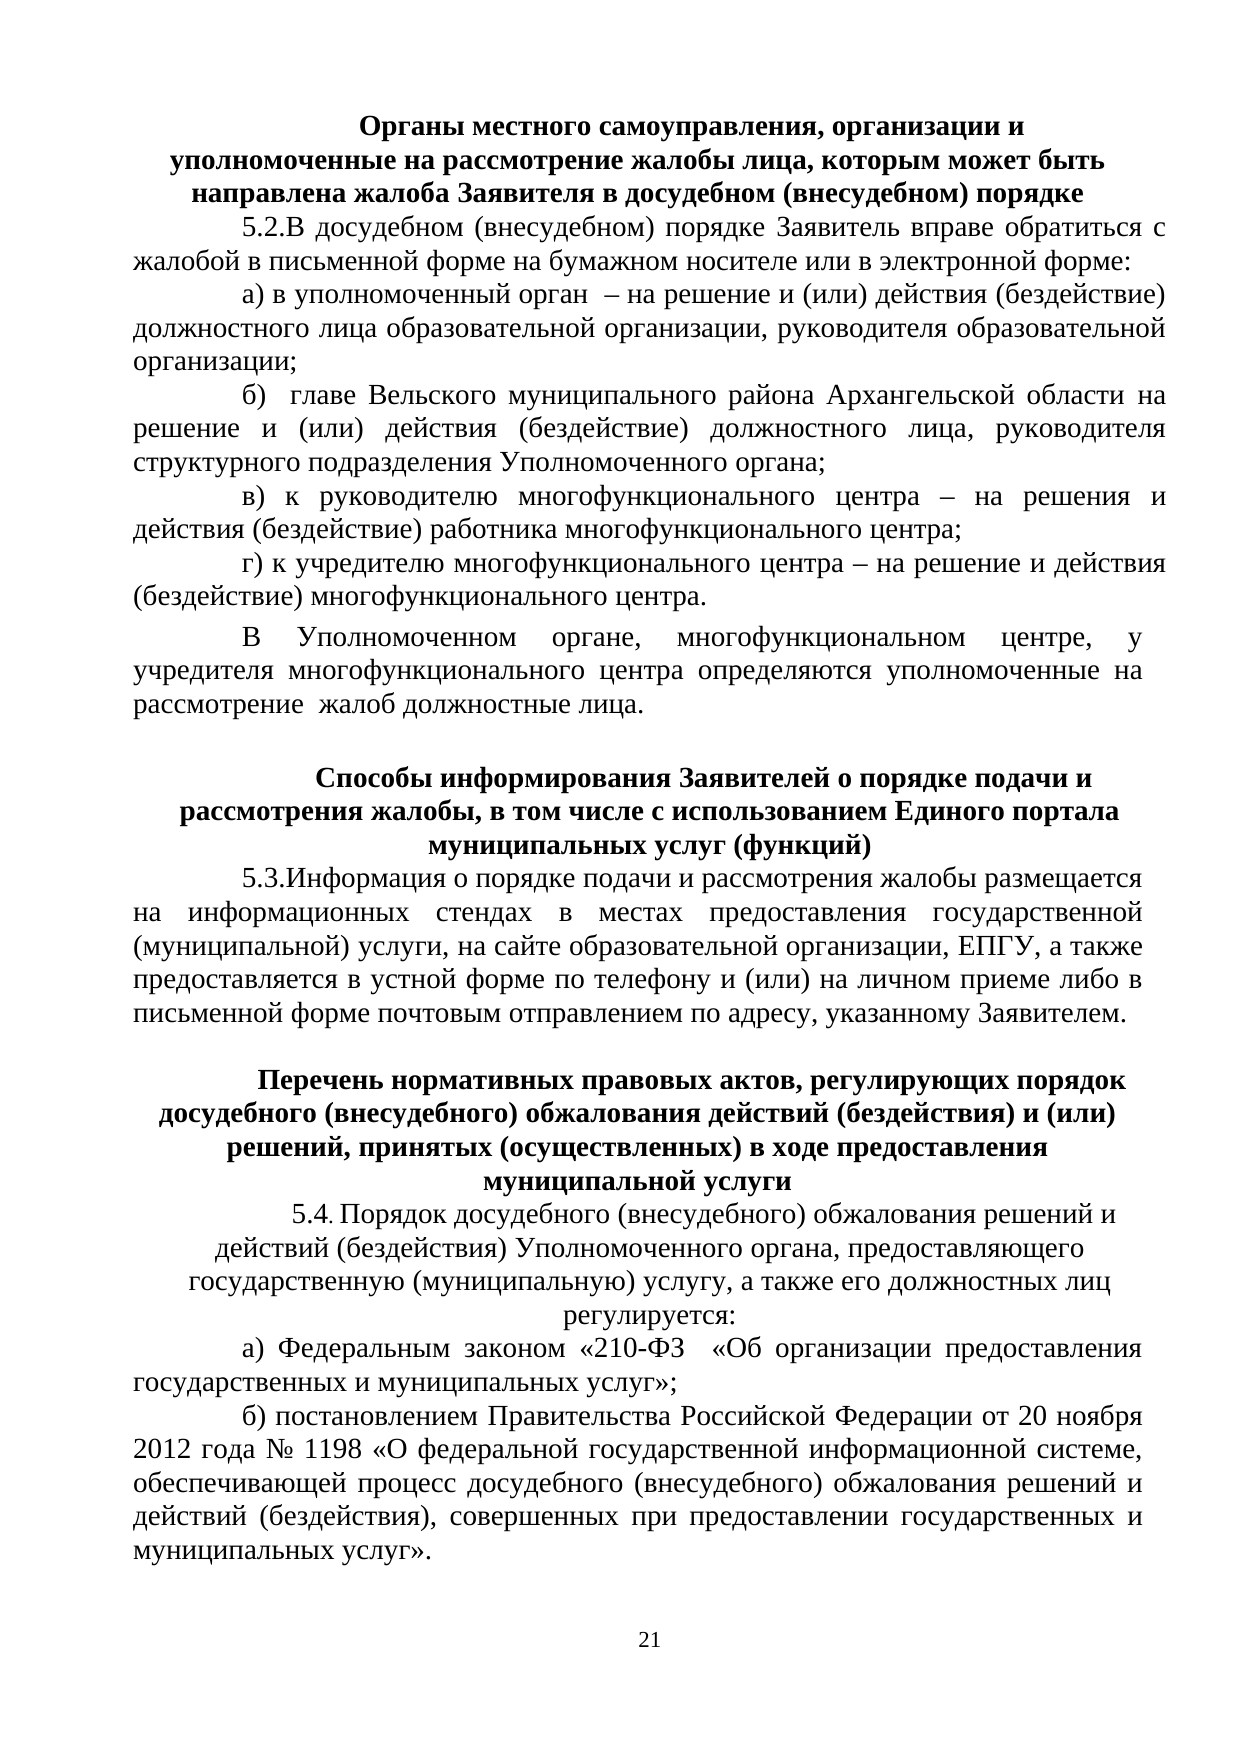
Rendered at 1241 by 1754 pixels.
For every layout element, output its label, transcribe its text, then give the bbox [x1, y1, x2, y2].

text б) главе Вельского муниципального района Архангельской области на решение и (или) действия (бездействие) должностного лица, руководителя структурного подразделения Уполномоченного органа; [133, 377, 1166, 477]
subtitle Органы местного самоуправления, организации и уполномоченные на рассмотрение жалобы лица, которым может быть направлена жалоба Заявителя в досудебном (внесудебном) порядке [133, 108, 1142, 209]
text 5.2.В досудебном (внесудебном) порядке Заявитель вправе обратиться с жалобой в письменной форме на бумажном носителе или в электронной форме: [133, 209, 1166, 276]
text б) постановлением Правительства Российской Федерации от 20 ноября 2012 года № 1198 «О федеральной государственной информационной системе, обеспечивающей процесс досудебного (внесудебного) обжалования решений и действий (бездействия), совершенных при предоставлении государственных и муниципальных услуг». [133, 1398, 1143, 1565]
text 5.3.Информация о порядке подачи и рассмотрения жалобы размещается на информационных стендах в местах предоставления государственной (муниципальной) услуги, на сайте образовательной организации, ЕПГУ, а также предоставляется в устной форме по телефону и (или) на личном приеме либо в письменной форме почтовым отправлением по адресу, указанному Заявителем. [133, 861, 1143, 1028]
subtitle Перечень нормативных правовых актов, регулирующих порядок досудебного (внесудебного) обжалования действий (бездействия) и (или) решений, принятых (осуществленных) в ходе предоставления муниципальной услуги [133, 1062, 1142, 1196]
text Способы информирования Заявителей о порядке подачи и рассмотрения жалобы, в том числе с использованием Единого портала муниципальных услуг (функций) [133, 760, 1166, 861]
text 5.4. Порядок досудебного (внесудебного) обжалования решений и действий (бездействия) Уполномоченного органа, предоставляющего государственную (муниципальную) услугу, а также его должностных лиц регулируется: [133, 1196, 1166, 1330]
text в) к руководителю многофункционального центра – на решения и действия (бездействие) работника многофункционального центра; [133, 478, 1166, 545]
text а) в уполномоченный орган – на решение и (или) действия (бездействие) должностного лица образовательной организации, руководителя образовательной организации; [133, 276, 1166, 377]
text В Уполномоченном органе, многофункциональном центре, у учредителя многофункционального центра определяются уполномоченные на рассмотрение жалоб должностные лица. [133, 619, 1142, 719]
text г) к учредителю многофункционального центра – на решение и действия (бездействие) многофункционального центра. [133, 545, 1166, 612]
text а) Федеральным законом «210-ФЗ «Об организации предоставления государственных и муниципальных услуг»; [133, 1330, 1142, 1397]
